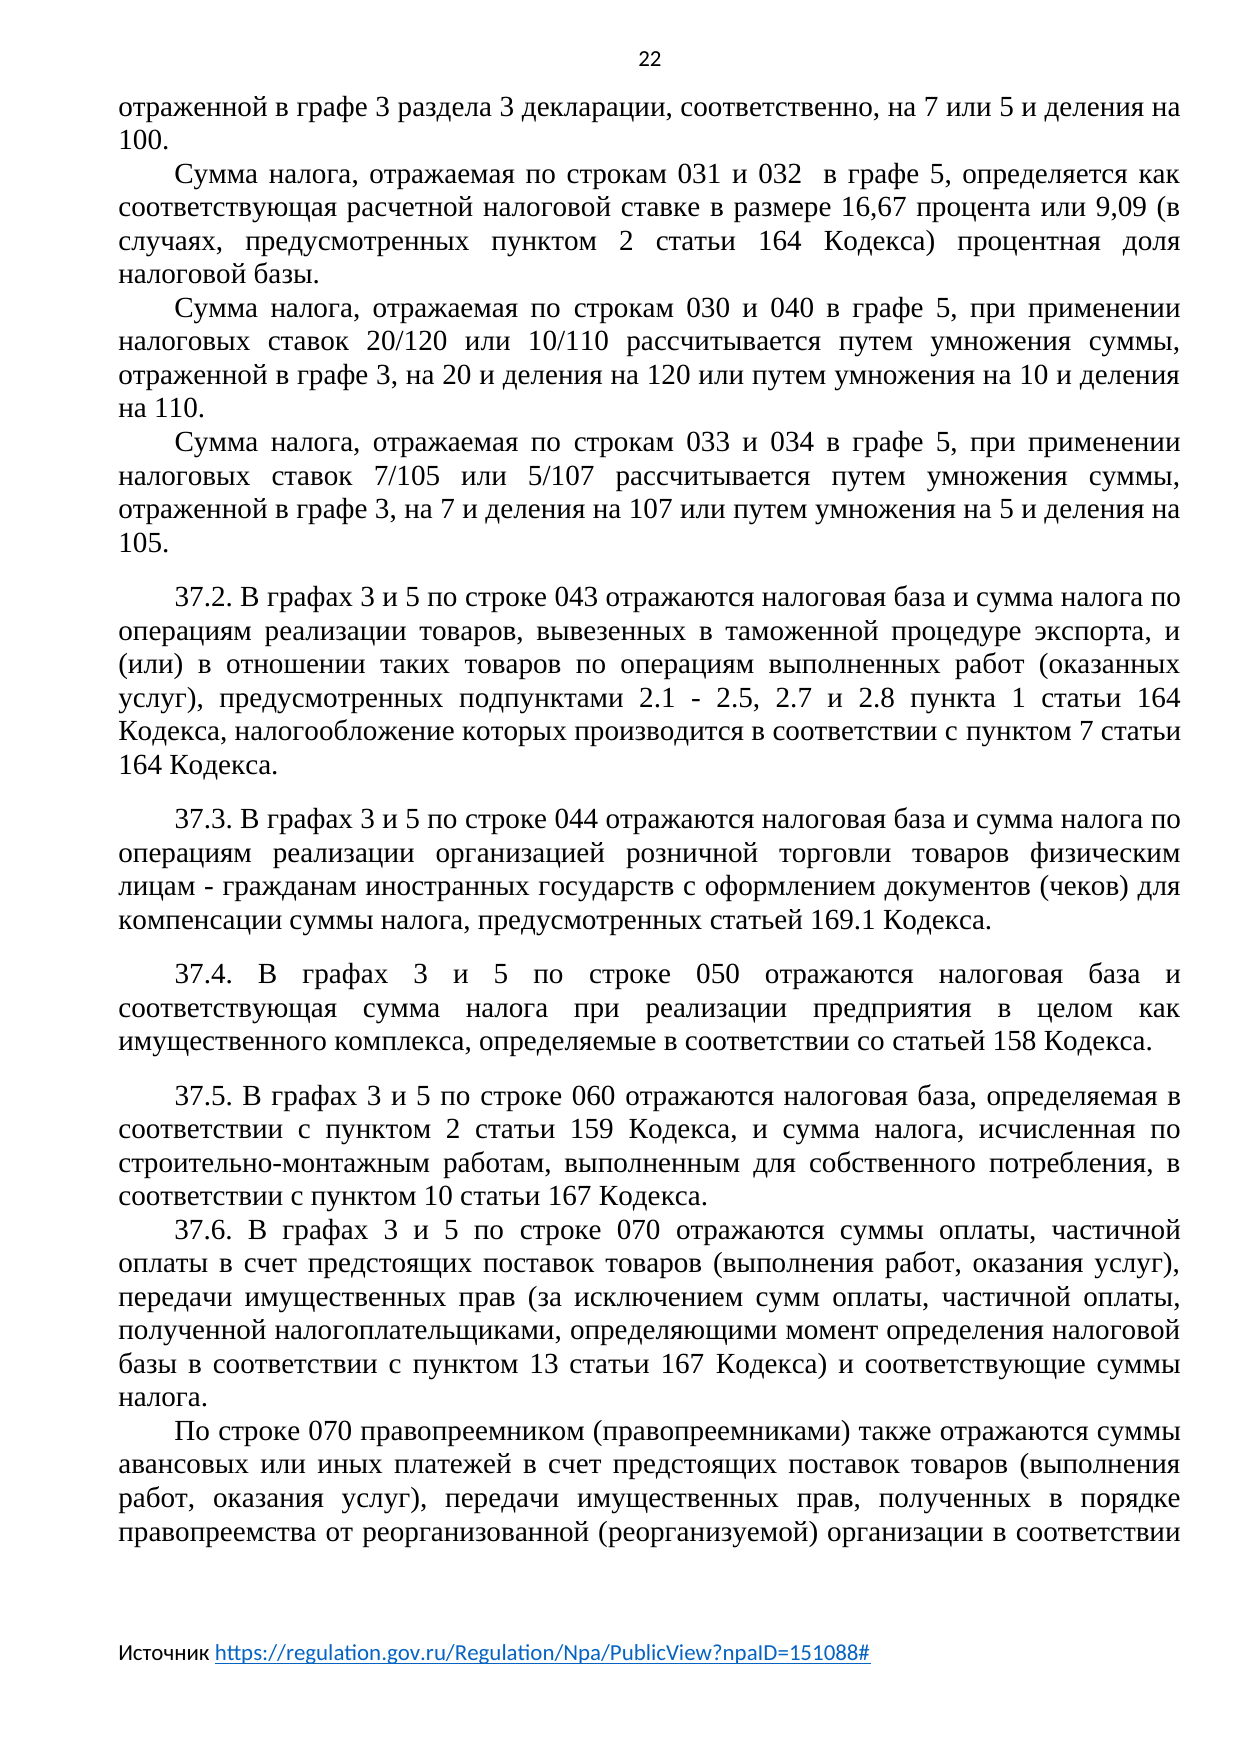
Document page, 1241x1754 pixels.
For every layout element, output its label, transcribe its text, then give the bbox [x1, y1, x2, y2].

text Сумма налога, отражаемая по строкам 030 и 040 в графе 5, при применении налоговых ставок 20/120 или 10/110 рассчитывается путем умножения суммы, отраженной в графе 3, на 20 и деления на 120 или путем умножения на 10 и деления на 110. [118, 290, 1181, 424]
text 37.3. В графах 3 и 5 по строке 044 отражаются налоговая база и сумма налога по операциям реализации организацией розничной торговли товаров физическим лицам - гражданам иностранных государств с оформлением документов (чеков) для компенсации суммы налога, предусмотренных статьей 169.1 Кодекса. [118, 801, 1181, 935]
text 37.4. В графах 3 и 5 по строке 050 отражаются налоговая база и соответствующая сумма налога при реализации предприятия в целом как имущественного комплекса, определяемые в соответствии со статьей 158 Кодекса. [118, 956, 1181, 1057]
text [118, 89, 1181, 156]
text 37.2. В графах 3 и 5 по строке 043 отражаются налоговая база и сумма налога по операциям реализации товаров, вывезенных в таможенной процедуре экспорта, и (или) в отношении таких товаров по операциям выполненных работ (оказанных услуг), предусмотренных подпунктами 2.1 - 2.5, 2.7 и 2.8 пункта 1 статьи 164 Кодекса, налогообложение которых производится в соответствии с пунктом 7 статьи 164 Кодекса. [118, 579, 1181, 780]
text 37.6. В графах 3 и 5 по строке 070 отражаются суммы оплаты, частичной оплаты в счет предстоящих поставок товаров (выполнения работ, оказания услуг), передачи имущественных прав (за исключением сумм оплаты, частичной оплаты, полученной налогоплательщиками, определяющими момент определения налоговой базы в соответствии с пунктом 13 статьи 167 Кодекса) и соответствующие суммы налога. [118, 1212, 1181, 1413]
text 37.5. В графах 3 и 5 по строке 060 отражаются налоговая база, определяемая в соответствии с пунктом 2 статьи 159 Кодекса, и сумма налога, исчисленная по строительно-монтажным работам, выполненным для собственного потребления, в соответствии с пунктом 10 статьи 167 Кодекса. [118, 1078, 1181, 1212]
text Сумма налога, отражаемая по строкам 031 и 032 в графе 5, определяется как соответствующая расчетной налоговой ставке в размере 16,67 процента или 9,09 (в случаях, предусмотренных пунктом 2 статьи 164 Кодекса) процентная доля налоговой базы. [118, 156, 1181, 290]
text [118, 1413, 1181, 1547]
text Сумма налога, отражаемая по строкам 033 и 034 в графе 5, при применении налоговых ставок 7/105 или 5/107 рассчитывается путем умножения суммы, отраженной в графе 3, на 7 и деления на 107 или путем умножения на 5 и деления на 105. [118, 424, 1181, 558]
